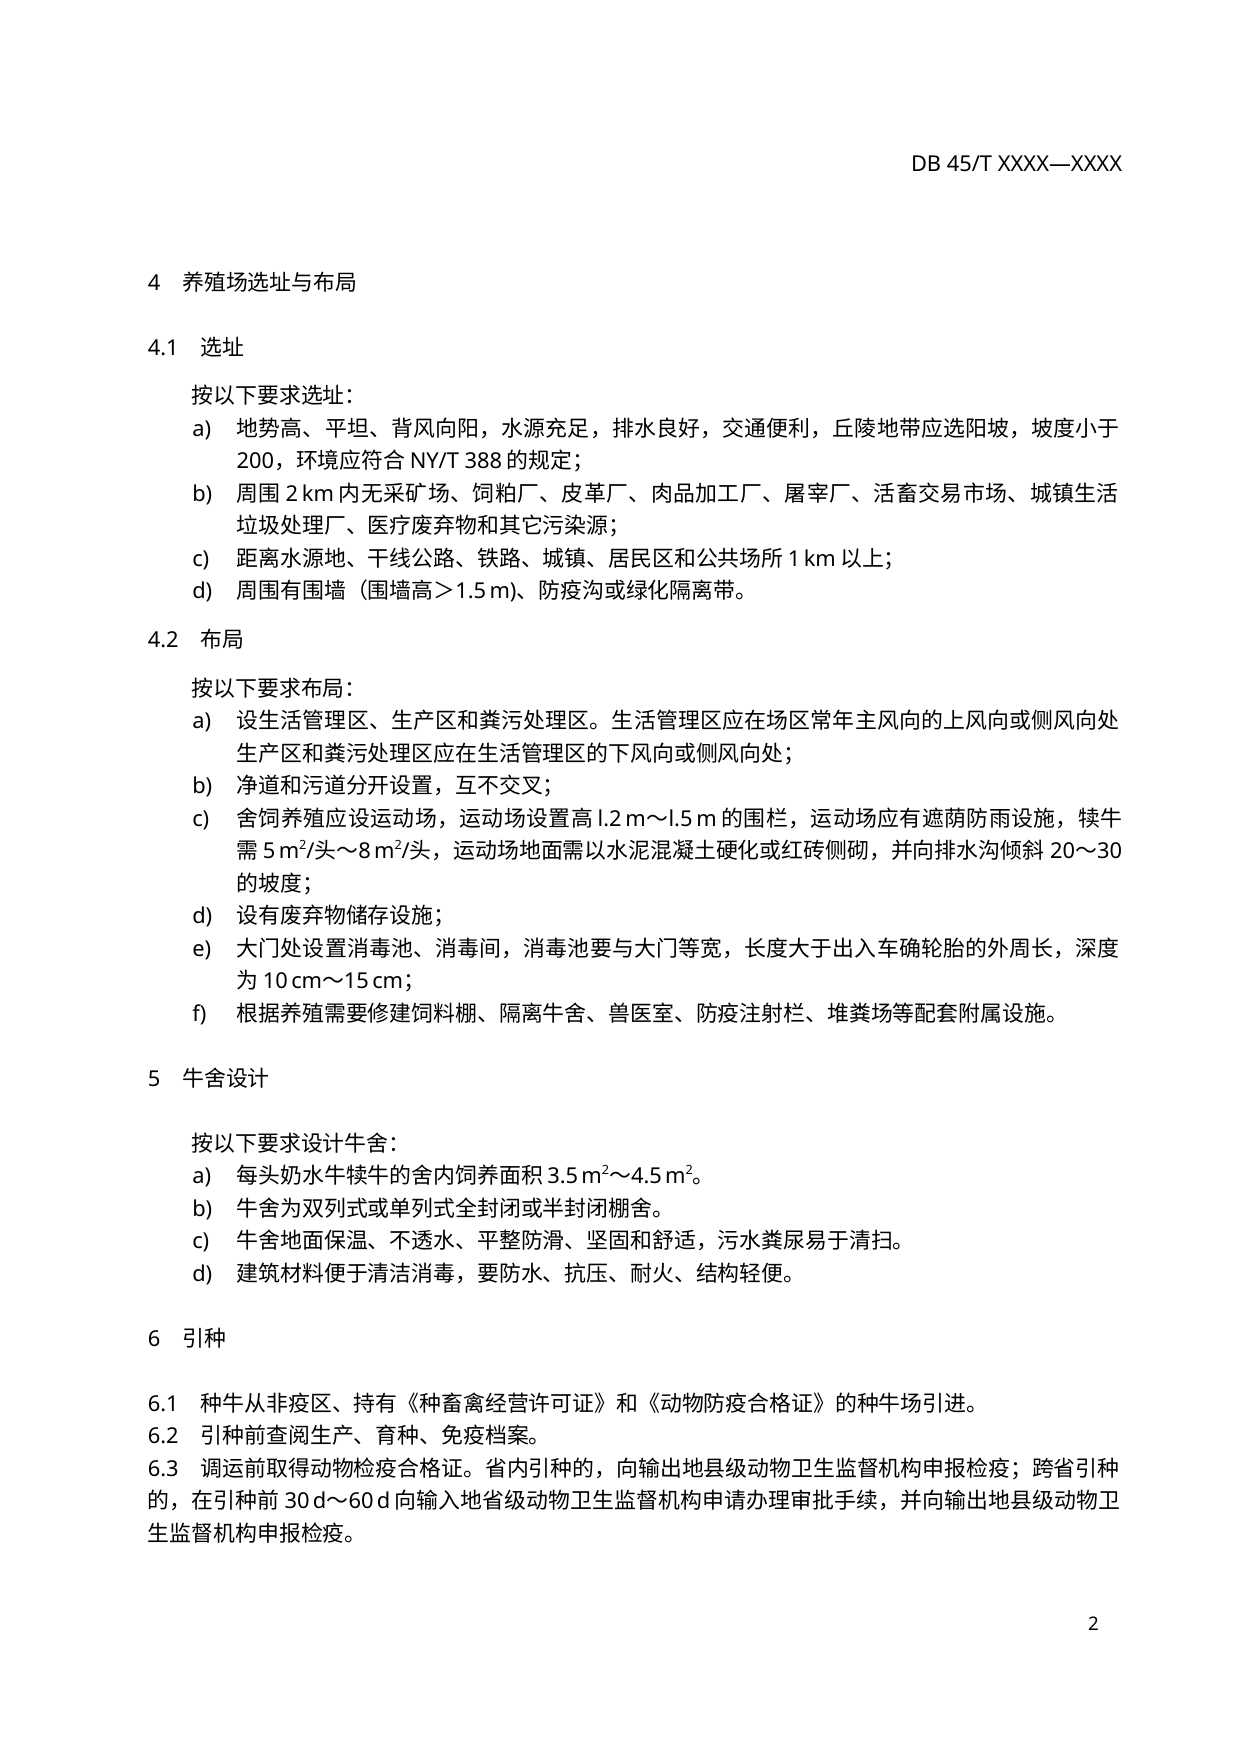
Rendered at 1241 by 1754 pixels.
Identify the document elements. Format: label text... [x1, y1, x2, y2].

text 根据养殖需要修建饲料棚、隔离牛舍、兽医室、防疫注射栏、堆粪场等配套附属设施。 [192, 996, 1122, 1028]
text 净道和污道分开设置，互不交叉； [192, 768, 1122, 801]
text 引种 [148, 1321, 1122, 1353]
text 引种前查阅生产、育种、免疫档案。 [148, 1418, 1122, 1451]
text 种牛从非疫区、持有《种畜禽经营许可证》和《动物防疫合格证》的种牛场引进。 [148, 1386, 1122, 1418]
text 按以下要求选址： [148, 378, 1122, 411]
text 调运前取得动物检疫合格证。省内引种的，向输出地县级动物卫生监督机构申报检疫；跨省引种的，在引种前30 d～60 d向输入地省级动物卫生监督机构申请办理审批手续，并向输出地县级动物卫生监督机构申报检疫。 [148, 1451, 1122, 1548]
text 养殖场选址与布局 [148, 264, 1122, 297]
text 按以下要求布局： [148, 671, 1122, 703]
text 牛舍地面保温、不透水、平整防滑、坚固和舒适，污水粪尿易于清扫。 [192, 1223, 1122, 1256]
list 每头奶水牛犊牛的舍内饲养面积3.5 m2～4.5 m2。 [192, 1158, 1122, 1191]
text 按以下要求设计牛舍： [148, 1126, 1122, 1158]
text 周围2 km内无采矿场、饲粕厂、皮革厂、肉品加工厂、屠宰厂、活畜交易市场、城镇生活垃圾处理厂、医疗废弃物和其它污染源； [192, 476, 1122, 541]
text 牛舍为双列式或单列式全封闭或半封闭棚舍。 [192, 1191, 1122, 1223]
text 舍饲养殖应设运动场，运动场设置高l.2 m～l.5 m的围栏，运动场应有遮荫防雨设施，犊牛需5 m2/头～8 m2/头，运动场地面需以水泥混凝土硬化或红砖侧砌，并向排水沟倾斜20～30的坡度； [192, 801, 1122, 898]
text 地势高、平坦、背风向阳，水源充足，排水良好，交通便利，丘陵地带应选阳坡，坡度小于200，环境应符合NY/T 388的规定； [192, 411, 1122, 476]
text 牛舍设计 [148, 1061, 1122, 1093]
text 建筑材料便于清洁消毒，要防水、抗压、耐火、结构轻便。 [192, 1256, 1122, 1288]
text 布局 [148, 622, 1122, 654]
text 周围有围墙（围墙高＞1.5 m)、防疫沟或绿化隔离带。 [192, 573, 1122, 606]
text 选址 [148, 329, 1122, 362]
list 设生活管理区、生产区和粪污处理区。生活管理区应在场区常年主风向的上风向或侧风向处，生产区和粪污处理区应在生活管理区的下风向或侧风向处； [192, 703, 1122, 768]
text 距离水源地、干线公路、铁路、城镇、居民区和公共场所1 km以上； [192, 541, 1122, 573]
text 设有废弃物储存设施； [192, 898, 1122, 931]
text 大门处设置消毒池、消毒间，消毒池要与大门等宽，长度大于出入车确轮胎的外周长，深度为10 cm～15 cm； [192, 931, 1122, 996]
